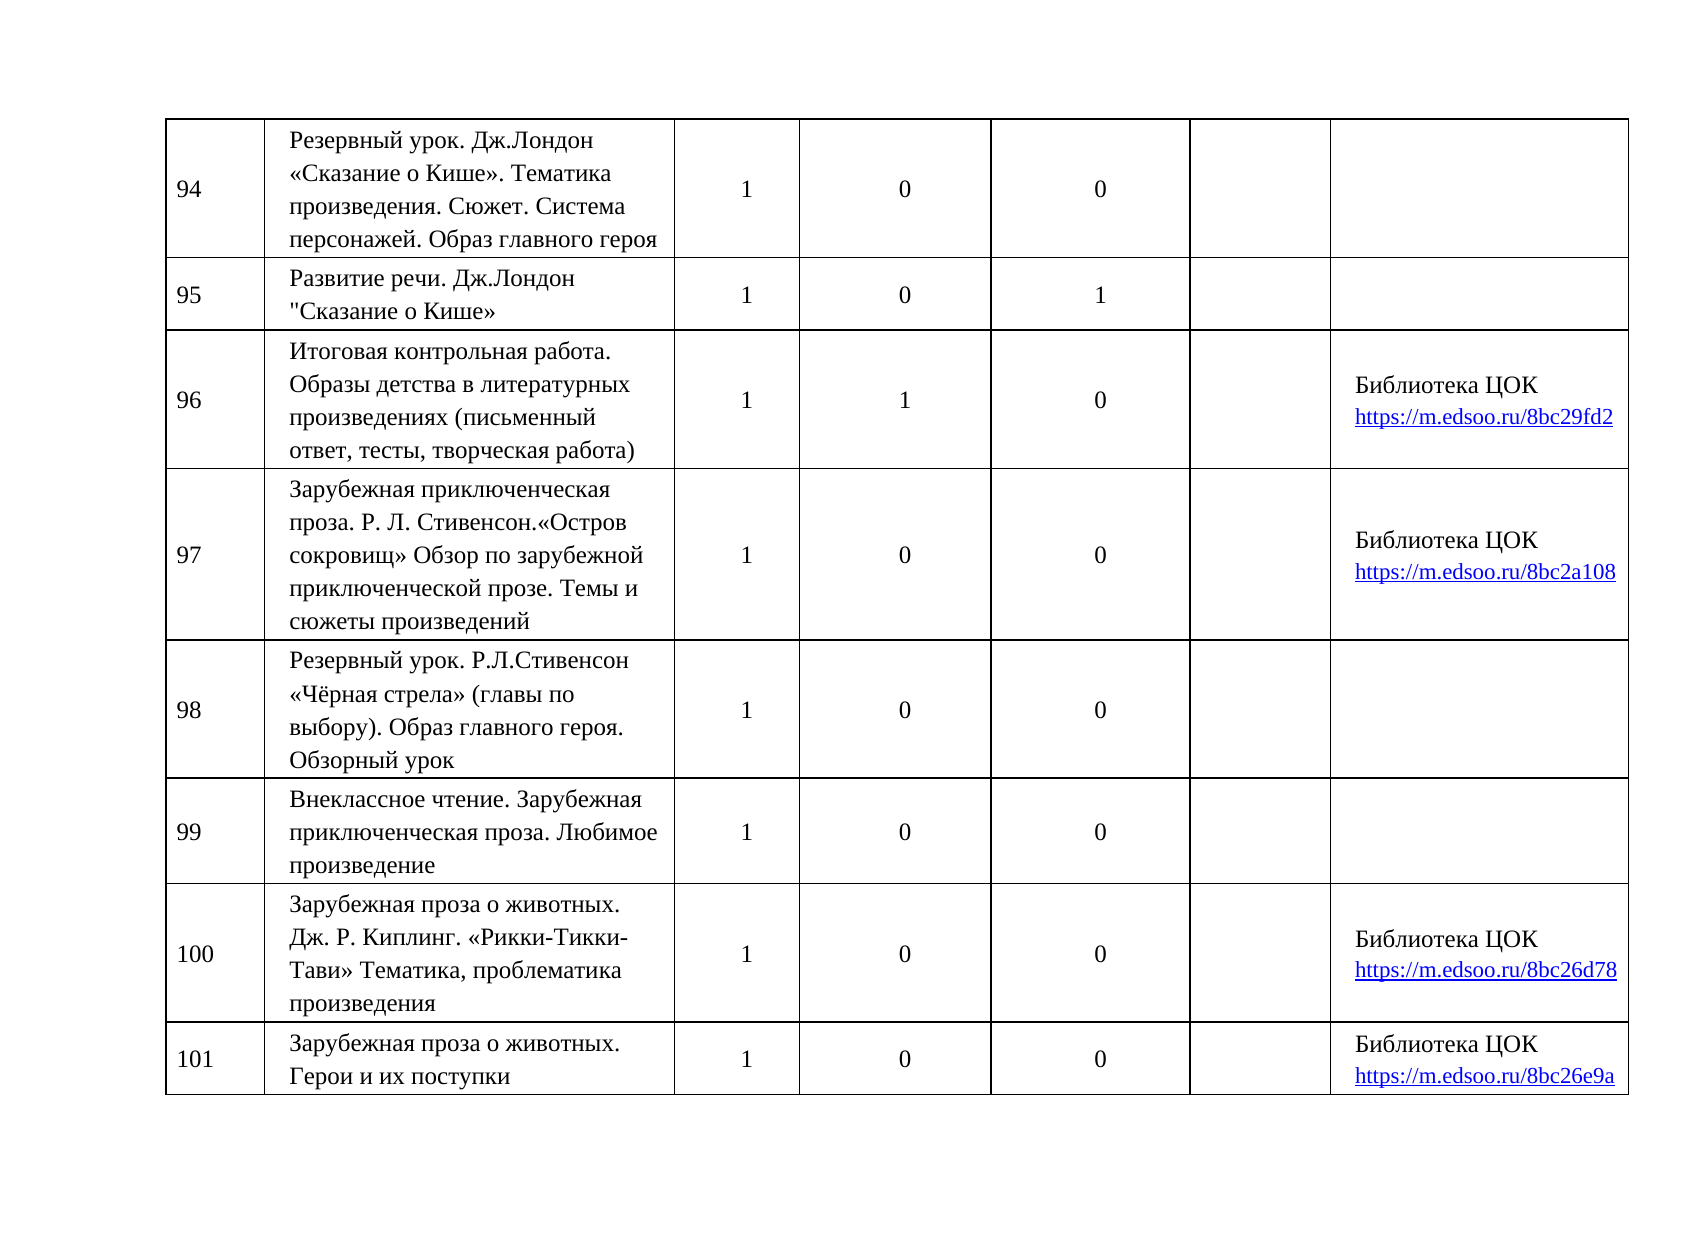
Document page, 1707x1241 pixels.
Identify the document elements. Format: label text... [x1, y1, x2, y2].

table_cell 1 [675, 641, 799, 777]
table_cell 0 [992, 779, 1189, 883]
table_cell 99 [167, 779, 264, 883]
table_cell 95 [167, 258, 264, 329]
table_cell 1 [675, 884, 799, 1021]
table_cell [1191, 884, 1330, 1021]
table_cell [1191, 641, 1330, 777]
table_cell 94 [167, 120, 264, 257]
table_cell 0 [800, 1023, 990, 1093]
table_cell 1 [800, 331, 990, 467]
table_cell 100 [167, 884, 264, 1021]
table_cell 0 [992, 469, 1189, 639]
table_cell Резервный урок. Р.Л.Стивенсон «Чёрная стрела» (главы по выбору). Образ главного героя. Обзорный урок [265, 641, 674, 777]
table_cell 1 [675, 258, 799, 329]
table_cell 1 [675, 120, 799, 257]
table_cell 1 [675, 331, 799, 467]
table_cell 1 [675, 469, 799, 639]
table_cell 97 [167, 469, 264, 639]
table_cell 0 [992, 884, 1189, 1021]
table_cell [1191, 1023, 1330, 1093]
table_cell 0 [800, 884, 990, 1021]
table_cell Внеклассное чтение. Зарубежная приключенческая проза. Любимое произведение [265, 779, 674, 883]
table_cell Библиотека ЦОК https://m.edsoo.ru/8bc26e9a [1331, 1023, 1628, 1093]
table_cell 96 [167, 331, 264, 467]
table_cell [1331, 120, 1628, 257]
table_cell [1191, 469, 1330, 639]
table_cell 1 [675, 779, 799, 883]
table_cell Зарубежная приключенческая проза. Р. Л. Стивенсон.«Остров сокровищ» Обзор по зарубежной приключенческой прозе. Темы и сюжеты произведений [265, 469, 674, 639]
table_cell 0 [992, 331, 1189, 467]
table_cell 0 [800, 469, 990, 639]
table_cell [1191, 258, 1330, 329]
table_cell [1331, 779, 1628, 883]
table_cell Зарубежная проза о животных. Герои и их поступки [265, 1023, 674, 1093]
table_cell 0 [800, 120, 990, 257]
table_cell 1 [992, 258, 1189, 329]
table_cell [1191, 120, 1330, 257]
table_cell Библиотека ЦОК https://m.edsoo.ru/8bc29fd2 [1331, 331, 1628, 467]
table_cell 98 [167, 641, 264, 777]
table_cell Резервный урок. Дж.Лондон «Сказание о Кише». Тематика произведения. Сюжет. Система персонажей. Образ главного героя [265, 120, 674, 257]
table_cell Зарубежная проза о животных. Дж. Р. Киплинг. «Рикки-Тикки-Тави» Тематика, проблематика произведения [265, 884, 674, 1021]
table_cell 1 [675, 1023, 799, 1093]
table_cell Библиотека ЦОК https://m.edsoo.ru/8bc2a108 [1331, 469, 1628, 639]
table_cell 0 [992, 641, 1189, 777]
table_cell 0 [992, 1023, 1189, 1093]
table_cell [1331, 641, 1628, 777]
table_cell Развитие речи. Дж.Лондон "Сказание о Кише» [265, 258, 674, 329]
table_cell Библиотека ЦОК https://m.edsoo.ru/8bc26d78 [1331, 884, 1628, 1021]
table_cell [1331, 258, 1628, 329]
table_cell 101 [167, 1023, 264, 1093]
table_cell [1191, 779, 1330, 883]
table_cell 0 [992, 120, 1189, 257]
table_cell Итоговая контрольная работа. Образы детства в литературных произведениях (письменный ответ, тесты, творческая работа) [265, 331, 674, 467]
table_cell [1191, 331, 1330, 467]
table_cell 0 [800, 779, 990, 883]
table_cell 0 [800, 641, 990, 777]
table_cell 0 [800, 258, 990, 329]
